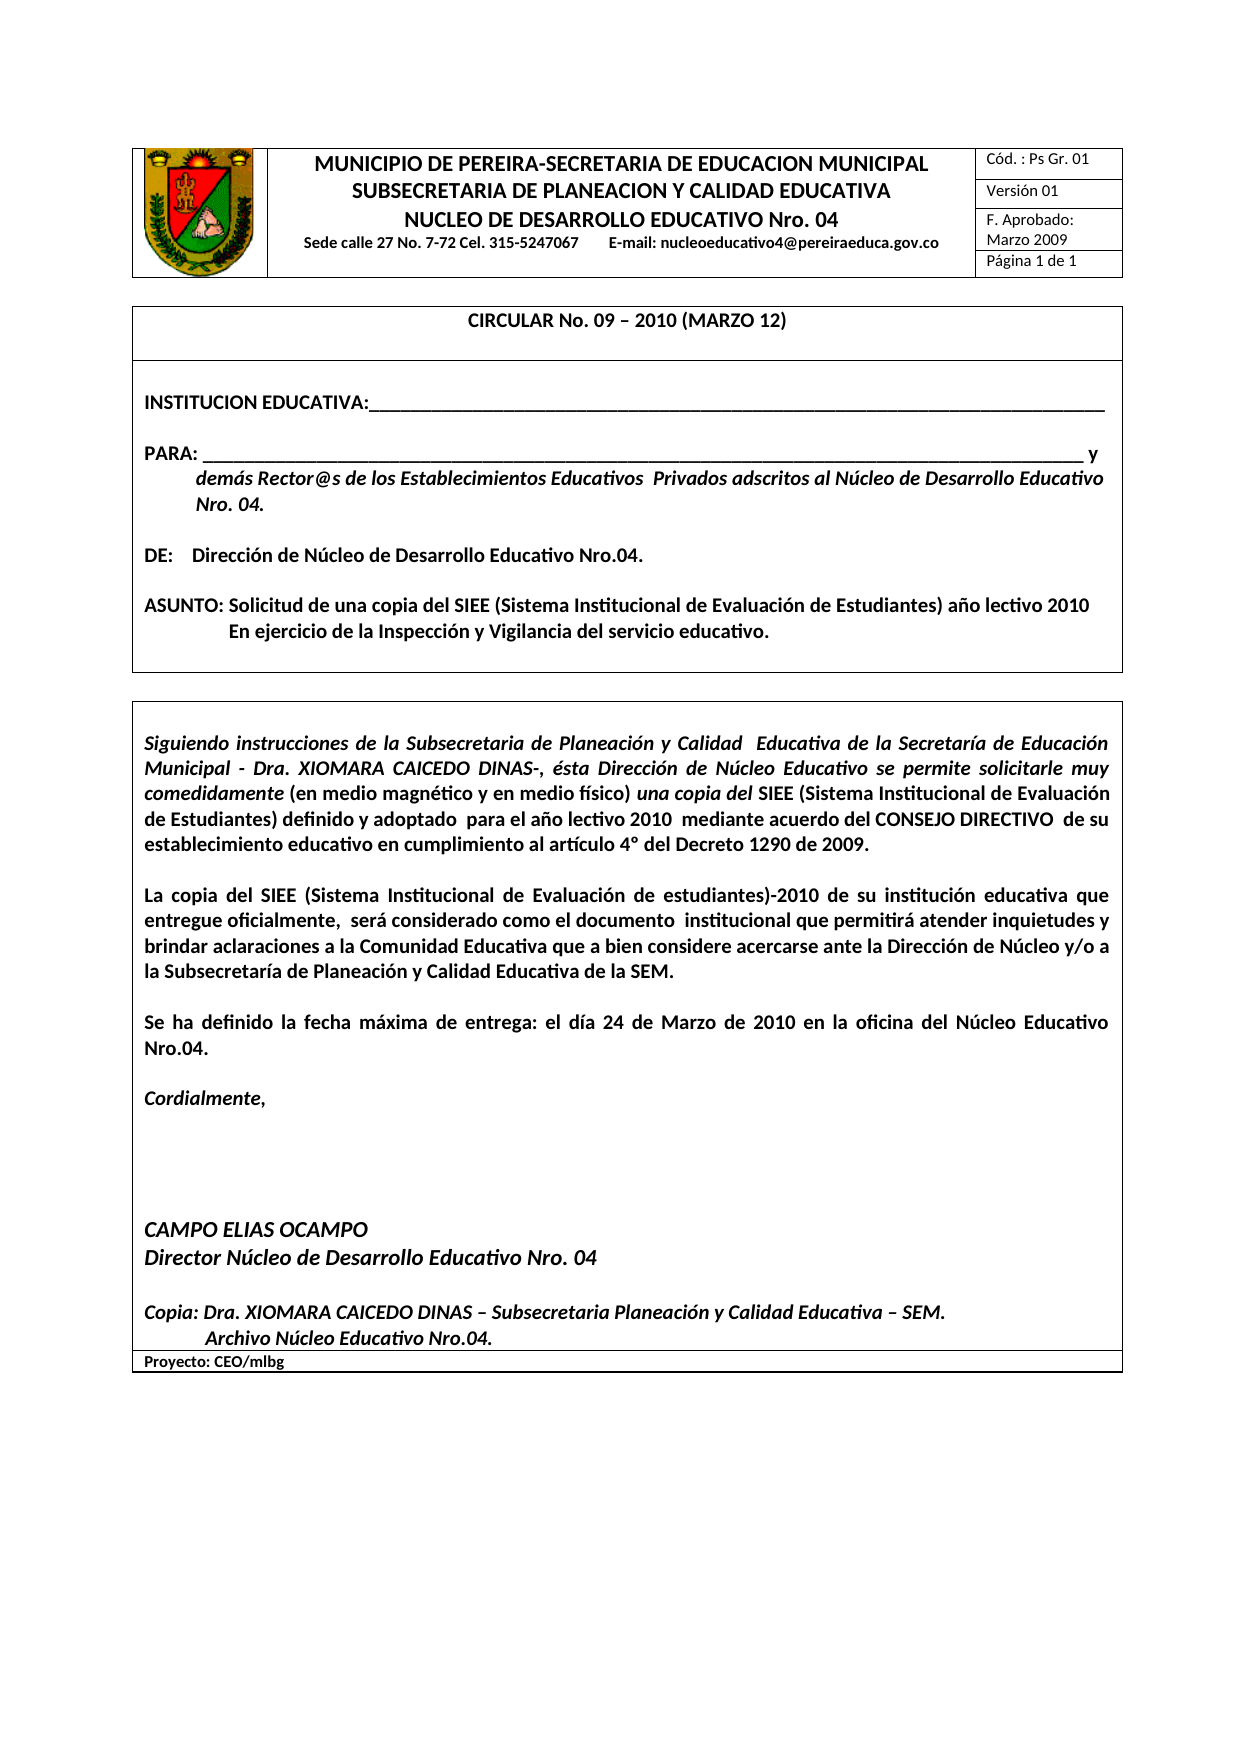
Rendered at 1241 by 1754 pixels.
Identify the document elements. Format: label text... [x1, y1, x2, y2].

table_header Siguiendo instrucciones de la Subsecretaria de Planeación y Calidad Educativa de la Secretaría de Educación Municipal - Dra. XIOMARA CAICEDO DINAS-, ésta Dirección de Núcleo Educativo se permite solicitarle muy comedidamente (en medio magnético y en medio físico) una copia del SIEE (Sistema Institucional de Evaluación de Estudiantes) definido y adoptado para el año lectivo 2010 mediante acuerdo del CONSEJO DIRECTIVO de su establecimiento educativo en cumplimiento al artículo 4º del Decreto 1290 de 2009. La copia del SIEE (Sistema Institucional de Evaluación de estudiantes)-2010 de su institución educativa que entregue oficialmente, será considerado como el documento institucional que permitirá atender inquietudes y brindar aclaraciones a la Comunidad Educativa que a bien considere acercarse ante la Dirección de Núcleo y/o a la Subsecretaría de Planeación y Calidad Educativa de la SEM. Se ha definido la fecha máxima de entrega: el día 24 de Marzo de 2010 en la oficina del Núcleo Educativo Nro.04. Cordialmente, CAMPO ELIAS OCAMPO Director Núcleo de Desarrollo Educativo Nro. 04 Copia: Dra. XIOMARA CAICEDO DINAS – Subsecretaria Planeación y Calidad Educativa – SEM. Archivo Núcleo Educativo Nro.04. [133, 702, 1122, 1350]
table_header [254, 149, 267, 277]
table_header Cód. : Ps Gr. 01 [976, 149, 1122, 179]
table_header CIRCULAR No. 09 – 2010 (MARZO 12) [133, 307, 1122, 360]
table_cell INSTITUCION EDUCATIVA:_______________________________________________________________________ PARA: _____________________________________________________________________________________ y demás Rector@s de los Establecimientos Educativos Privados adscritos al Núcleo de Desarrollo Educativo Nro. 04. DE: Dirección de Núcleo de Desarrollo Educativo Nro.04. ASUNTO: Solicitud de una copia del SIEE (Sistema Institucional de Evaluación de Estudiantes) año lectivo 2010 En ejercicio de la Inspección y Vigilancia del servicio educativo. [133, 361, 1122, 672]
table_cell Versión 01 [976, 180, 1122, 208]
table_cell F. Aprobado: Marzo 2009 [976, 209, 1122, 249]
table_header [133, 149, 144, 277]
table_cell Página 1 de 1 [976, 251, 1122, 277]
table_cell Proyecto: CEO/mlbg [133, 1351, 1122, 1371]
table_header MUNICIPIO DE PEREIRA-SECRETARIA DE EDUCACION MUNICIPAL SUBSECRETARIA DE PLANEACION Y CALIDAD EDUCATIVA NUCLEO DE DESARROLLO EDUCATIVO Nro. 04 Sede calle 27 No. 7-72 Cel. 315-5247067 E-mail: nucleoeducativo4@pereiraeduca.gov.co [268, 149, 975, 277]
